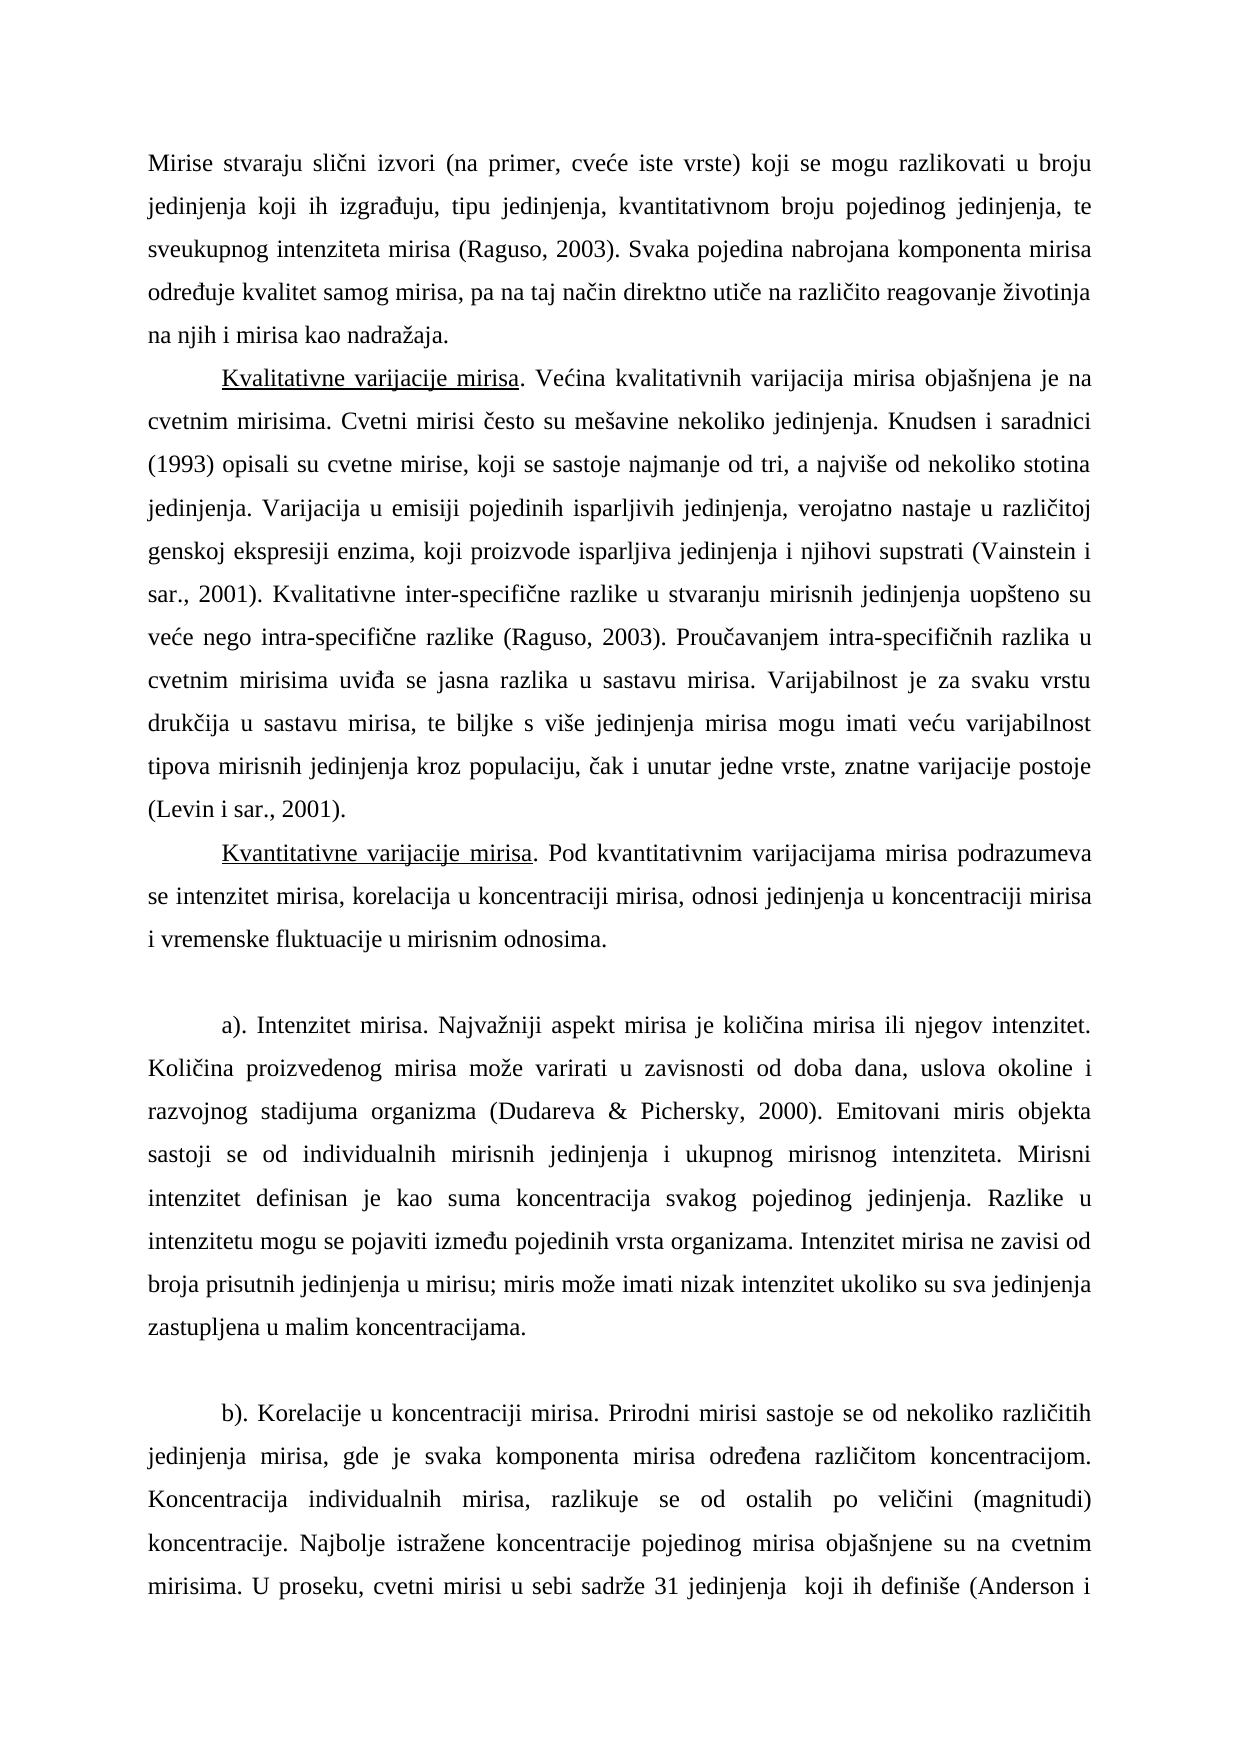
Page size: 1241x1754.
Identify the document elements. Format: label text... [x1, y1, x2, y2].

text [148, 1398, 1093, 1599]
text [148, 148, 1093, 349]
text Kvalitativne varijacije mirisa. Većina kvalitativnih varijacija mirisa objašnjena je na cvetnim mirisima. Cvetni mirisi često su mešavine nekoliko jedinjenja. Knudsen i saradnici (1993) opisali su cvetne mirise, koji se sastoje najmanje od tri, a najviše od nekoliko stotina jedinjenja. Varijacija u emisiji pojedinih isparljivih jedinjenja, verojatno nastaje u različitoj genskoj ekspresiji enzima, koji proizvode isparljiva jedinjenja i njihovi supstrati (Vainstein i sar., 2001). Kvalitativne inter-specifične razlike u stvaranju mirisnih jedinjenja uopšteno su veće nego intra-specifične razlike (Raguso, 2003). Proučavanjem intra-specifičnih razlika u cvetnim mirisima uviđa se jasna razlika u sastavu mirisa. Varijabilnost je za svaku vrstu drukčija u sastavu mirisa, te biljke s više jedinjenja mirisa mogu imati veću varijabilnost tipova mirisnih jedinjenja kroz populaciju, čak i unutar jedne vrste, znatne varijacije postoje (Levin i sar., 2001). [148, 363, 1093, 823]
text Kvantitativne varijacije mirisa. Pod kvantitativnim varijacijama mirisa podrazumeva se intenzitet mirisa, korelacija u koncentraciji mirisa, odnosi jedinjenja u koncentraciji mirisa i vremenske fluktuacije u mirisnim odnosima. [148, 838, 1093, 953]
text a). Intenzitet mirisa. Najvažniji aspekt mirisa je količina mirisa ili njegov intenzitet. Količina proizvedenog mirisa može varirati u zavisnosti od doba dana, uslova okoline i razvojnog stadijuma organizma (Dudareva & Pichersky, 2000). Emitovani miris objekta sastoji se od individualnih mirisnih jedinjenja i ukupnog mirisnog intenziteta. Mirisni intenzitet definisan je kao suma koncentracija svakog pojedinog jedinjenja. Razlike u intenzitetu mogu se pojaviti između pojedinih vrsta organizama. Intenzitet mirisa ne zavisi od broja prisutnih jedinjenja u mirisu; miris može imati nizak intenzitet ukoliko su sva jedinjenja zastupljena u malim koncentracijama. [148, 1010, 1093, 1341]
